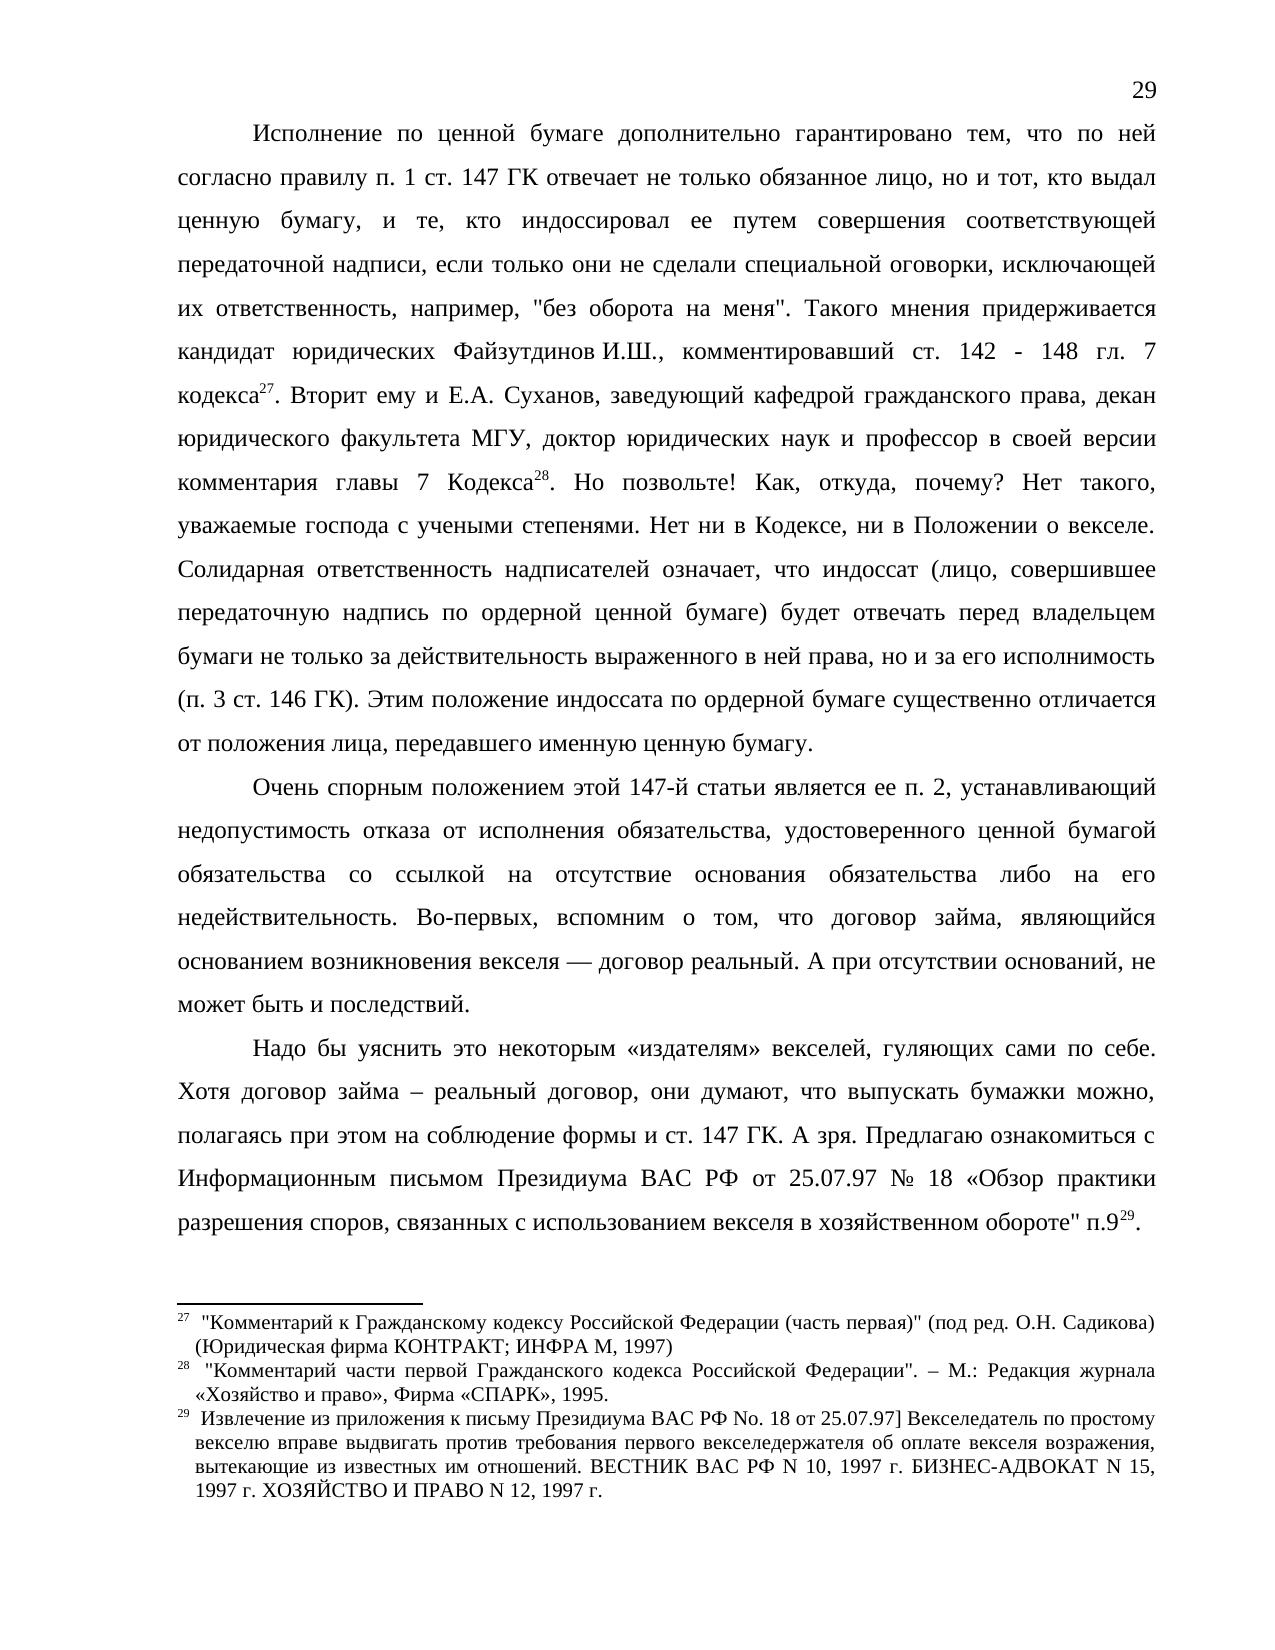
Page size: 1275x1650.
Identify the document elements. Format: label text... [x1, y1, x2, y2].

text Очень спорным положением этой 147-й статьи является ее п. 2, устанавливающий недопустимость отказа от исполнения обязательства, удостоверенного ценной бумагой обязательства со ссылкой на отсутствие основания обязательства либо на его недействительность. Во-первых, вспомним о том, что договор займа, являющийся основанием возникновения векселя — договор реальный. А при отсутствии оснований, не может быть и последствий. [177, 771, 1157, 1018]
text Исполнение по ценной бумаге дополнительно гарантировано тем, что по ней согласно правилу п. 1 ст. 147 ГК отвечает не только обязанное лицо, но и тот, кто выдал ценную бумагу, и те, кто индоссировал ее путем совершения соответствующей передаточной надписи, если только они не сделали специальной оговорки, исключающей их ответственность, например, "без оборота на меня". Такого мнения придерживается кандидат юридических Файзутдинов И.Ш., комментировавший ст. 142 - 148 гл. 7 кодекса. Вторит ему и Е.А. Суханов, заведующий кафедрой гражданского права, декан юридического факультета МГУ, доктор юридических наук и профессор в своей версии комментария главы 7 Кодекса. Но позвольте! Как, откуда, почему? Нет такого, уважаемые господа с учеными степенями. Нет ни в Кодексе, ни в Положении о векселе. Солидарная ответственность надписателей означает, что индоссат (лицо, совершившее передаточную надпись по ордерной ценной бумаге) будет отвечать перед владельцем бумаги не только за действительность выраженного в ней права, но и за его исполнимость (п. 3 ст. 146 ГК). Этим положение индоссата по ордерной бумаге существенно отличается от положения лица, передавшего именную ценную бумагу. [177, 118, 1157, 757]
text Надо бы уяснить это некоторым «издателям» векселей, гуляющих сами по себе. Хотя договор займа – реальный договор, они думают, что выпускать бумажки можно, полагаясь при этом на соблюдение формы и ст. 147 ГК. А зря. Предлагаю ознакомиться с Информационным письмом Президиума ВАС РФ от 25.07.97 № 18 «Обзор практики разрешения споров, связанных с использованием векселя в хозяйственном обороте" п.9. [177, 1033, 1157, 1236]
